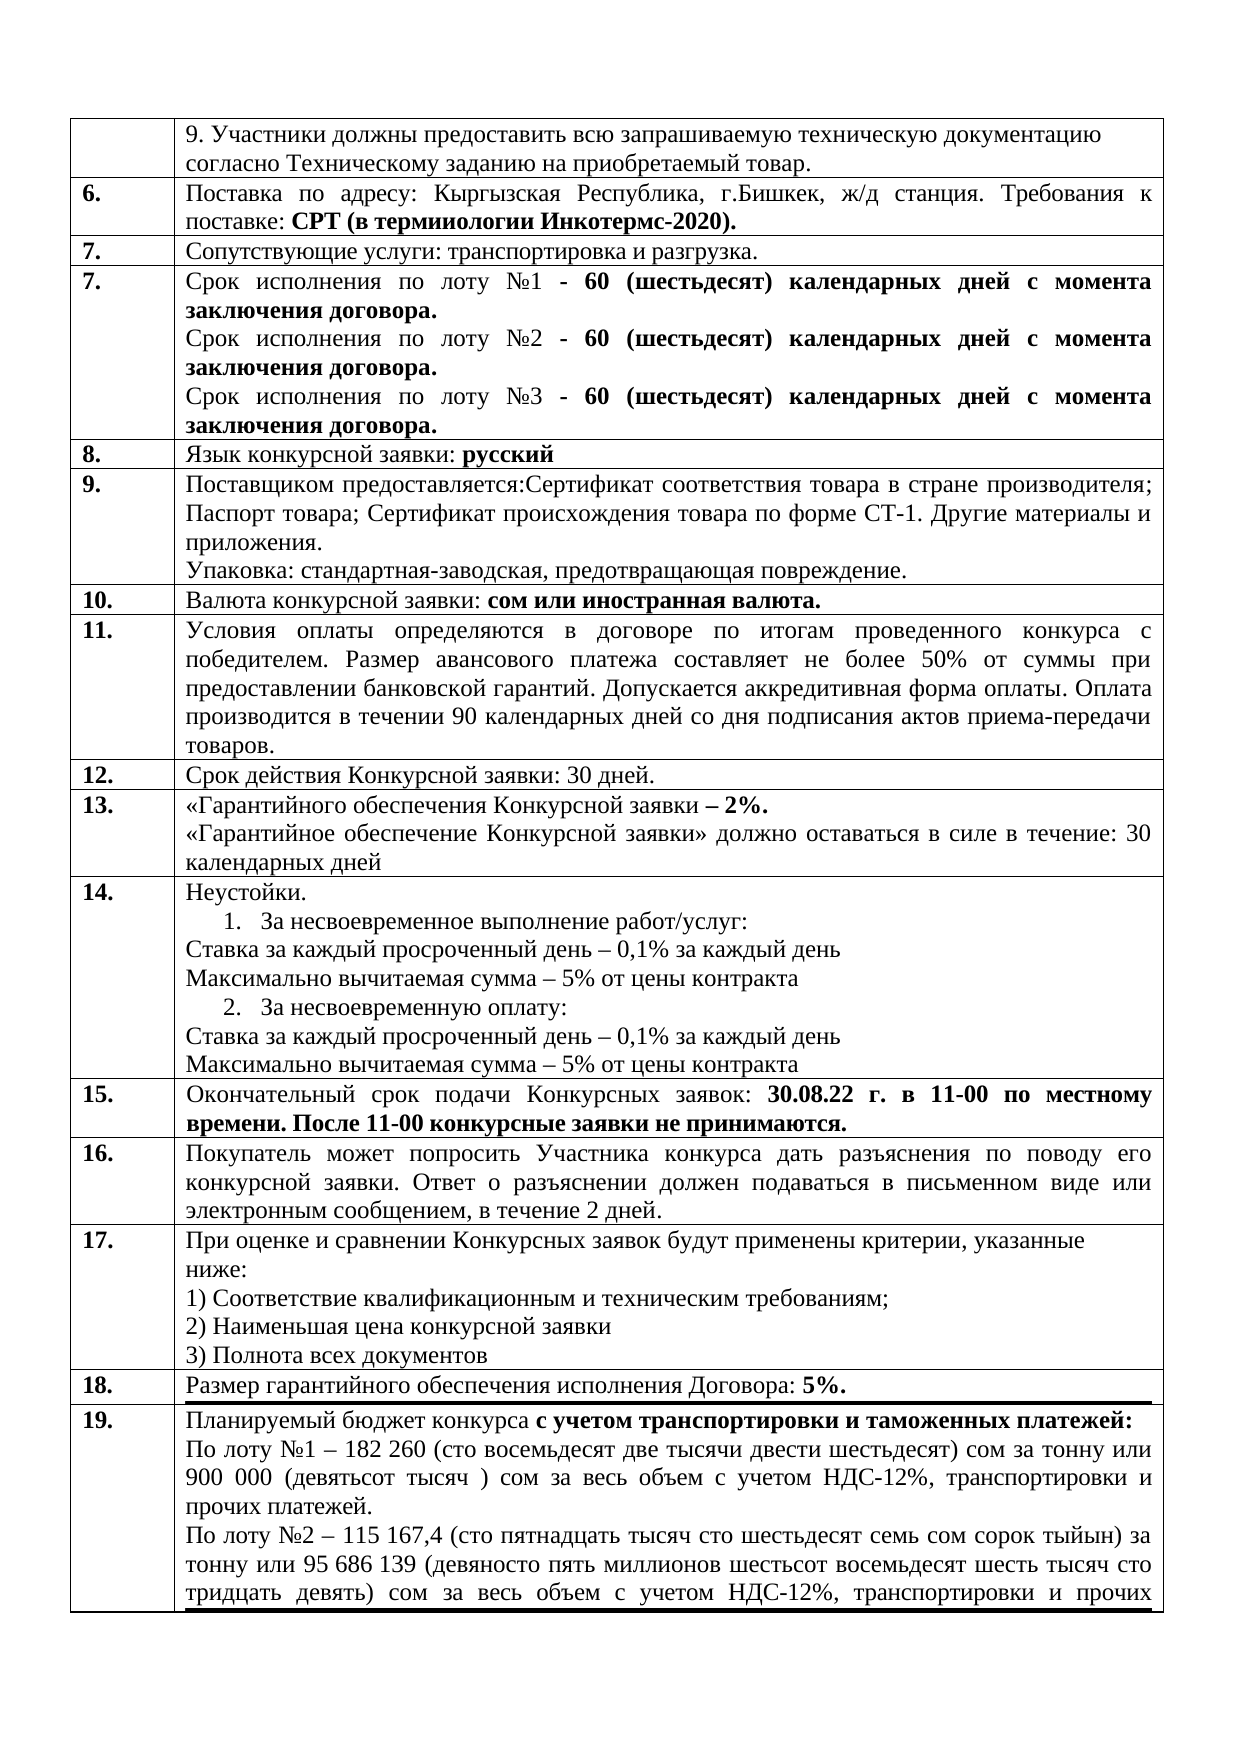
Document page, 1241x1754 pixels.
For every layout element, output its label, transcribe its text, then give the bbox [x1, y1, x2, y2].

table_cell 8. [71, 440, 174, 468]
table_cell Поставка по адресу: Кыргызская Республика, г.Бишкек, ж/д станция. Требования к поставке: CPT (в термииологии Инкотермс-2020). [175, 178, 1163, 235]
table_cell 7. [71, 266, 174, 438]
table_cell 18. [71, 1370, 174, 1404]
table_cell 15. [71, 1079, 174, 1137]
table_cell Сопутствующие услуги: транспортировка и разгрузка. [175, 236, 1163, 265]
table_cell «Гарантийного обеспечения Конкурсной заявки – 2%. «Гарантийное обеспечение Конкурсной заявки» должно оставаться в силе в течение: 30 календарных дней [175, 790, 1163, 876]
table_cell Срок действия Конкурсной заявки: 30 дней. [175, 760, 1163, 789]
table_cell 19. [71, 1405, 174, 1611]
table_cell 17. [71, 1225, 174, 1369]
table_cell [175, 1405, 1163, 1611]
table_cell 16. [71, 1138, 174, 1224]
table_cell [175, 119, 1163, 177]
table_cell Условия оплаты определяются в договоре по итогам проведенного конкурса с победителем. Размер авансового платежа составляет не более 50% от суммы при предоставлении банковской гарантий. Допускается аккредитивная форма оплаты. Оплата производится в течении 90 календарных дней со дня подписания актов приема-передачи товаров. [175, 615, 1163, 759]
table_cell 11. [71, 615, 174, 759]
table_cell Поставщиком предоставляется:Сертификат соответствия товара в стране производителя; Паспорт товара; Сертификат происхождения товара по форме СТ-1. Другие материалы и приложения. Упаковка: стандартная-заводская, предотвращающая повреждение. [175, 469, 1163, 584]
table_cell 12. [71, 760, 174, 789]
table_cell 14. [71, 877, 174, 1078]
table_cell При оценке и сравнении Конкурсных заявок будут применены критерии, указанные ниже: 1) Соответствие квалификационным и техническим требованиям; 2) Наименьшая цена конкурсной заявки 3) Полнота всех документов [175, 1225, 1163, 1369]
table_cell Валюта конкурсной заявки: сом или иностранная валюта. [175, 585, 1163, 614]
table_cell 6. [71, 178, 174, 235]
table_cell 9. [71, 469, 174, 584]
table_cell 13. [71, 790, 174, 876]
table_cell Покупатель может попросить Участника конкурса дать разъяснения по поводу его конкурсной заявки. Ответ о разъяснении должен подаваться в письменном виде или электронным сообщением, в течение 2 дней. [175, 1138, 1163, 1224]
table_cell 5. [71, 119, 174, 177]
table_cell Срок исполнения по лоту №1 - 60 (шестьдесят) календарных дней с момента заключения договора. Срок исполнения по лоту №2 - 60 (шестьдесят) календарных дней с момента заключения договора. Срок исполнения по лоту №3 - 60 (шестьдесят) календарных дней с момента заключения договора. [175, 266, 1163, 438]
table_cell Язык конкурсной заявки: русский [175, 440, 1163, 468]
table_cell Размер гарантийного обеспечения исполнения Договора: 5%. [175, 1370, 1163, 1404]
table_cell Окончательный срок подачи Конкурсных заявок: 30.08.22 г. в 11-00 по местному времени. После 11-00 конкурсные заявки не принимаются. [175, 1079, 1163, 1137]
table_cell Неустойки. За несвоевременное выполнение работ/услуг: Ставка за каждый просроченный день – 0,1% за каждый день Максимально вычитаемая сумма – 5% от цены контракта За несвоевременную оплату: Ставка за каждый просроченный день – 0,1% за каждый день Максимально вычитаемая сумма – 5% от цены контракта [175, 877, 1163, 1078]
table_cell 7. [71, 236, 174, 265]
table_cell 10. [71, 585, 174, 614]
